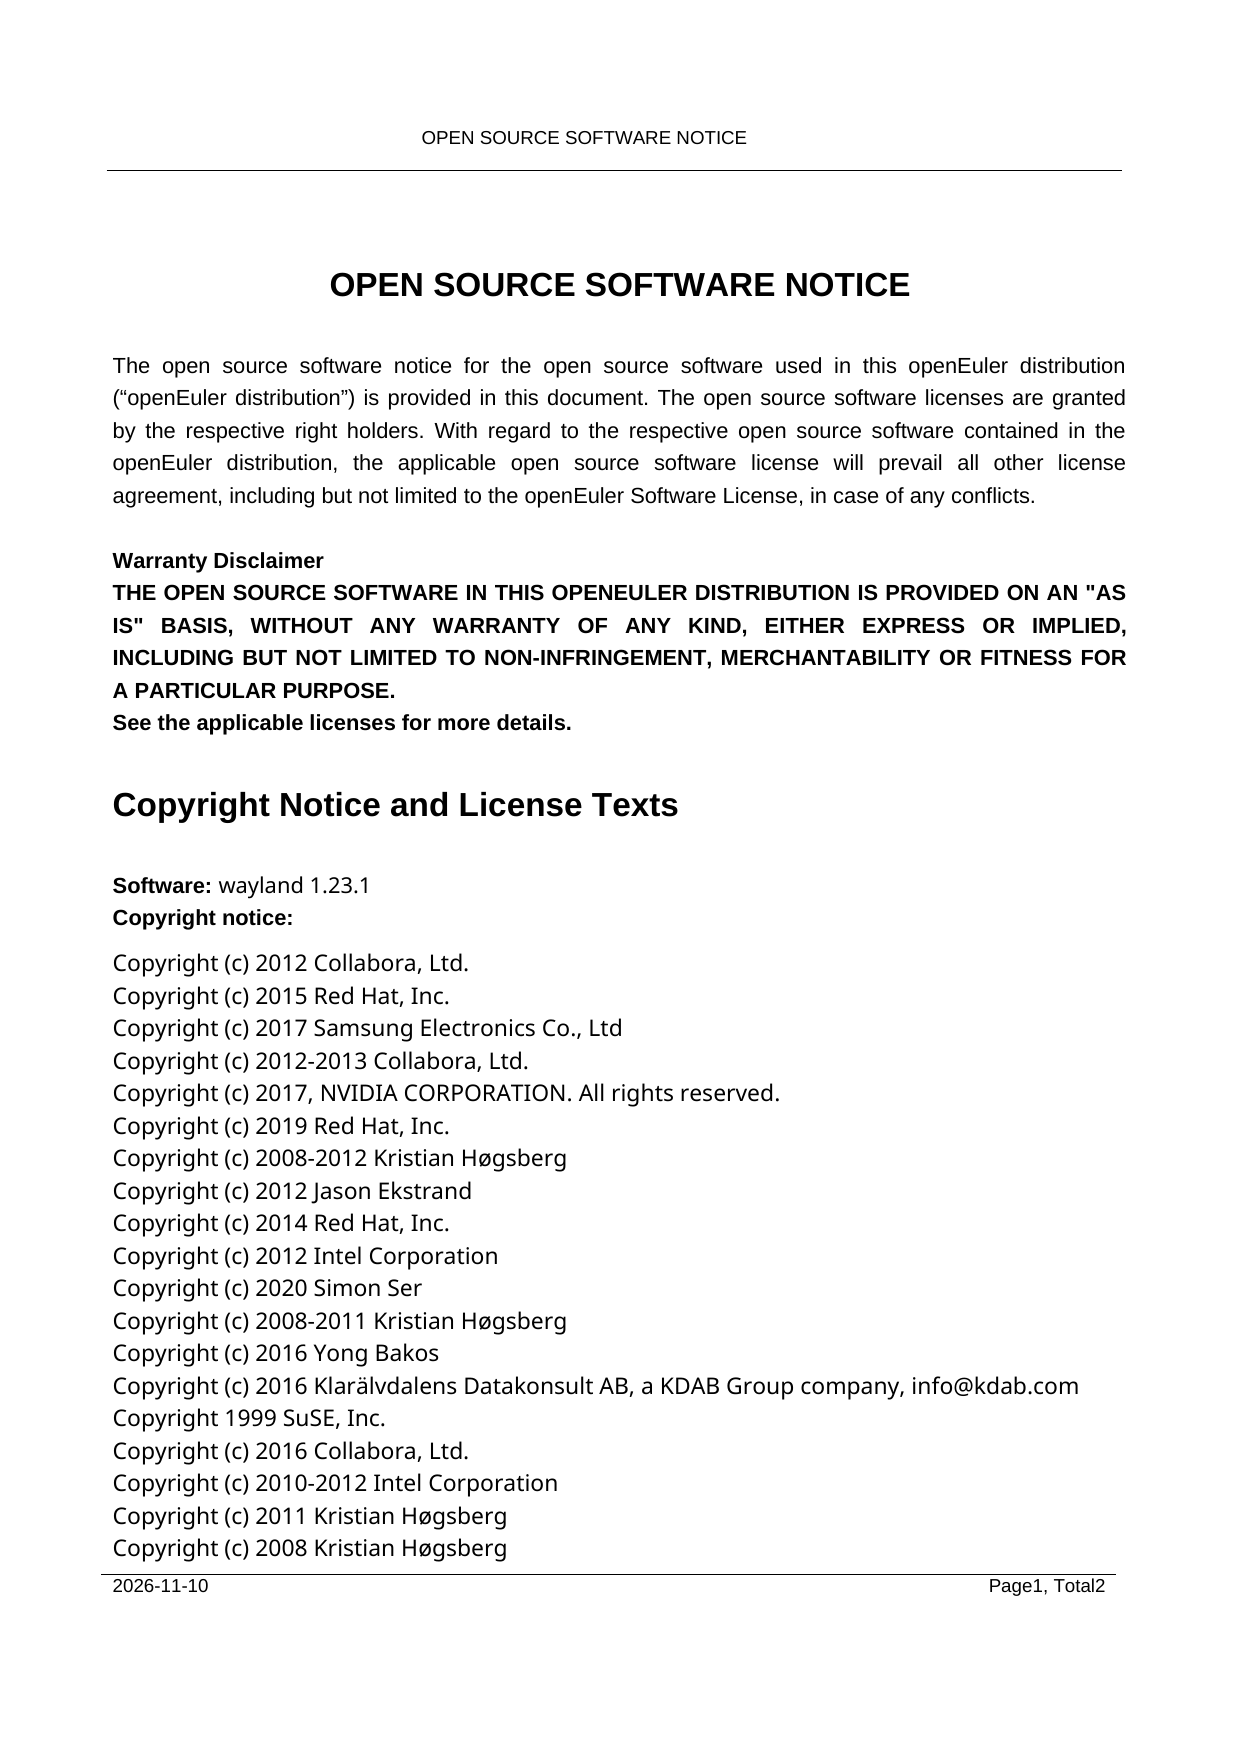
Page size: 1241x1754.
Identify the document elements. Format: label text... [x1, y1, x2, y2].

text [112, 947, 1128, 1564]
text Copyright notice: [112, 901, 1128, 934]
text OPEN SOURCE SOFTWARE NOTICE [112, 251, 1128, 316]
title Software: wayland 1.23.1 [112, 869, 1128, 901]
text THE OPEN SOURCE SOFTWARE IN THIS OPENEULER DISTRIBUTION IS PROVIDED ON AN "AS IS" BASIS, WITHOUT ANY WARRANTY OF ANY KIND, EITHER EXPRESS OR IMPLIED, INCLUDING BUT NOT LIMITED TO NON-INFRINGEMENT, MERCHANTABILITY OR FITNESS FOR A PARTICULAR PURPOSE. See the applicable licenses for more details. [112, 576, 1128, 739]
text The open source software notice for the open source software used in this openEuler distribution (“openEuler distribution”) is provided in this document. The open source software licenses are granted by the respective right holders. With regard to the respective open source software contained in the openEuler distribution, the applicable open source software license will prevail all other license agreement, including but not limited to the openEuler Software License, in case of any conflicts. [112, 349, 1128, 511]
text Warranty Disclaimer [112, 544, 1128, 576]
text Copyright Notice and License Texts [112, 771, 1128, 836]
